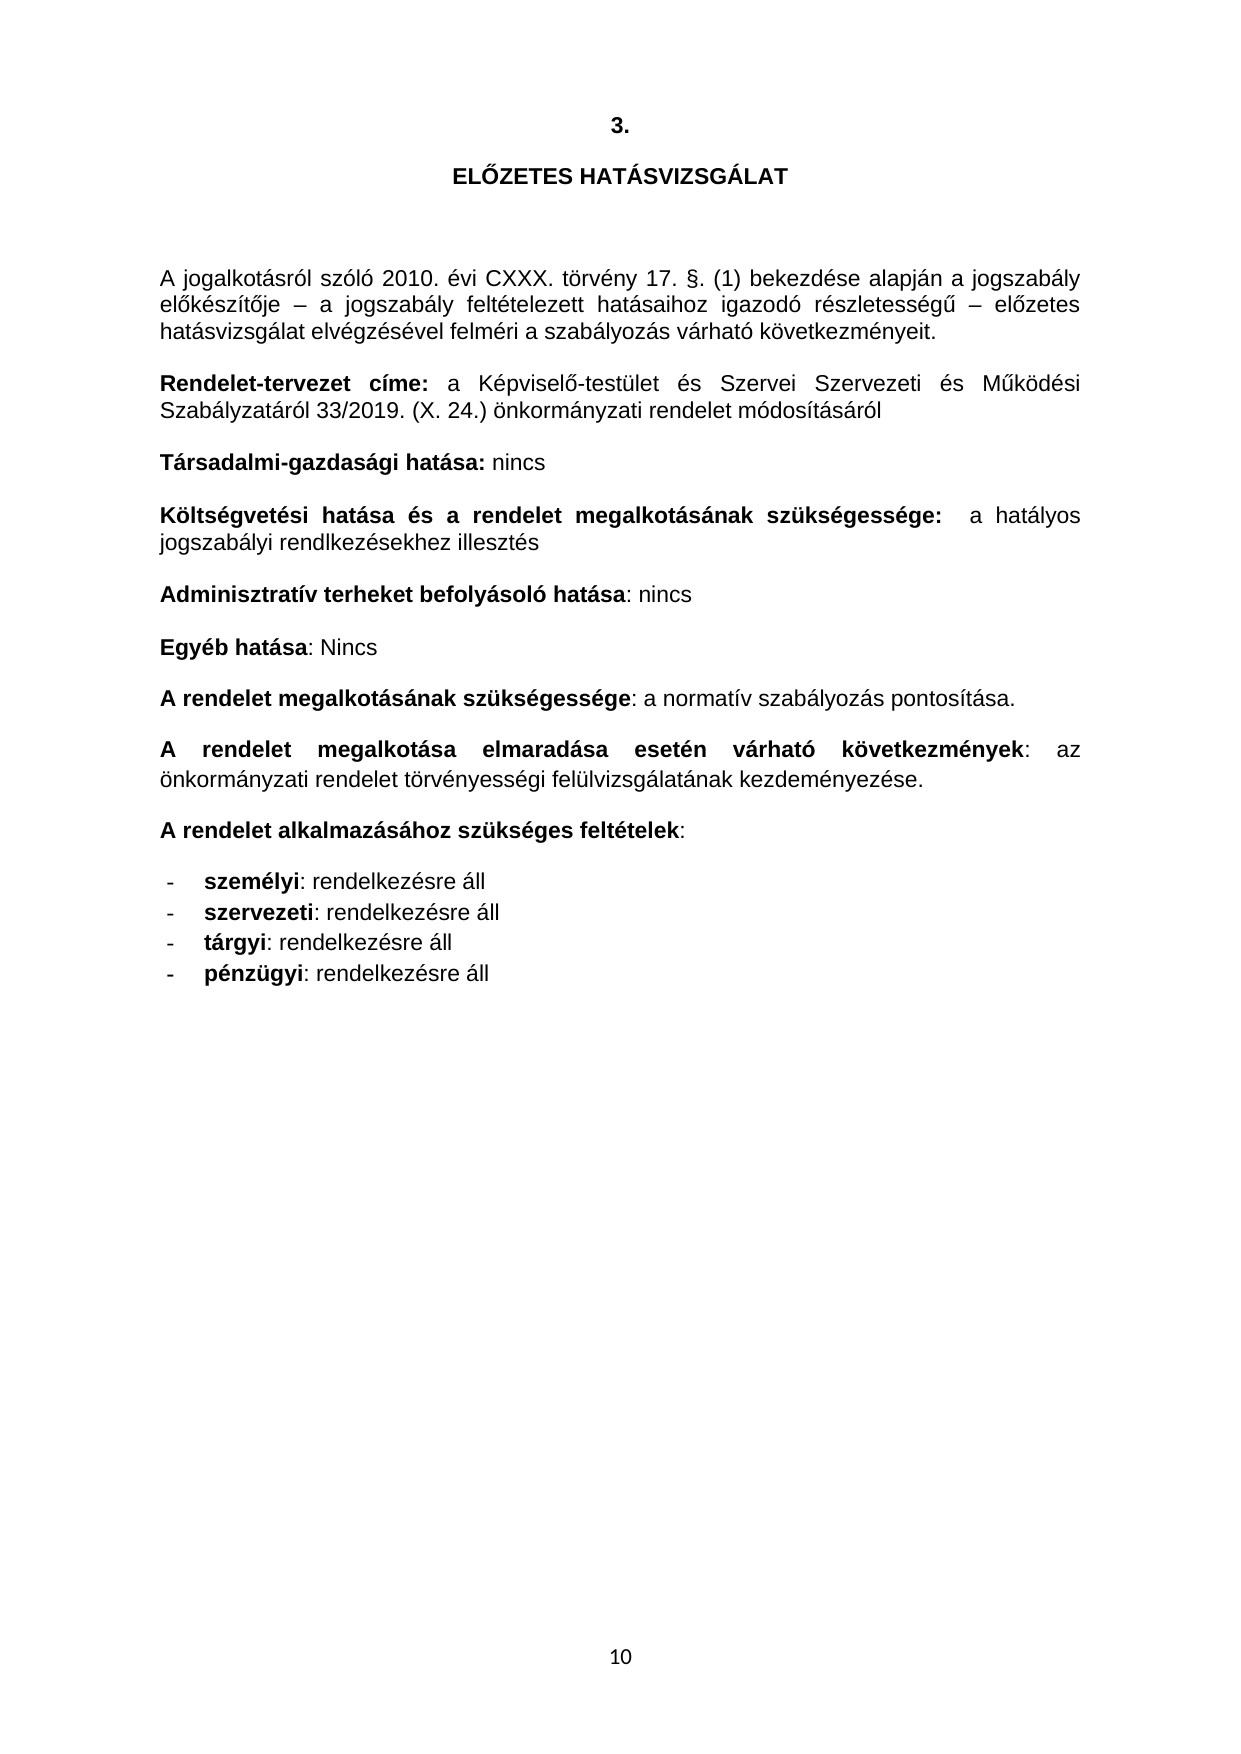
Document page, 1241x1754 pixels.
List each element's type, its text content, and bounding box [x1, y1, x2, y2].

text Adminisztratív terheket befolyásoló hatása: nincs [159, 581, 1081, 607]
text Rendelet-tervezet címe: a Képviselő-testület és Szervei Szervezeti és Működési Szabályzatáról 33/2019. (X. 24.) önkormányzati rendelet módosításáról [159, 370, 1081, 423]
text A jogalkotásról szóló 2010. évi CXXX. törvény 17. §. (1) bekezdése alapján a jogszabály előkészítője – a jogszabály feltételezett hatásaihoz igazodó részletességű – előzetes hatásvizsgálat elvégzésével felméri a szabályozás várható következményeit. [159, 265, 1081, 344]
list személyi: rendelkezésre áll [166, 868, 1081, 895]
text A rendelet megalkotásának szükségessége: a normatív szabályozás pontosítása. [159, 685, 1081, 711]
text Egyéb hatása: Nincs [159, 634, 1081, 660]
list tárgyi: rendelkezésre áll [166, 929, 1081, 956]
text Társadalmi-gazdasági hatása: nincs [159, 449, 1081, 476]
list szervezeti: rendelkezésre áll [166, 899, 1081, 925]
text A rendelet megalkotása elmaradása esetén várható következmények: az önkormányzati rendelet törvényességi felülvizsgálatának kezdeményezése. [159, 736, 1081, 792]
text A rendelet alkalmazásához szükséges feltételek: [159, 817, 1081, 843]
text Előzetes hatásvizsgálat [159, 163, 1081, 189]
text Költségvetési hatása és a rendelet megalkotásának szükségessége: a hatályos jogszabályi rendlkezésekhez illesztés [159, 502, 1081, 555]
list pénzügyi: rendelkezésre áll [166, 959, 1081, 986]
text 3. [159, 112, 1081, 138]
